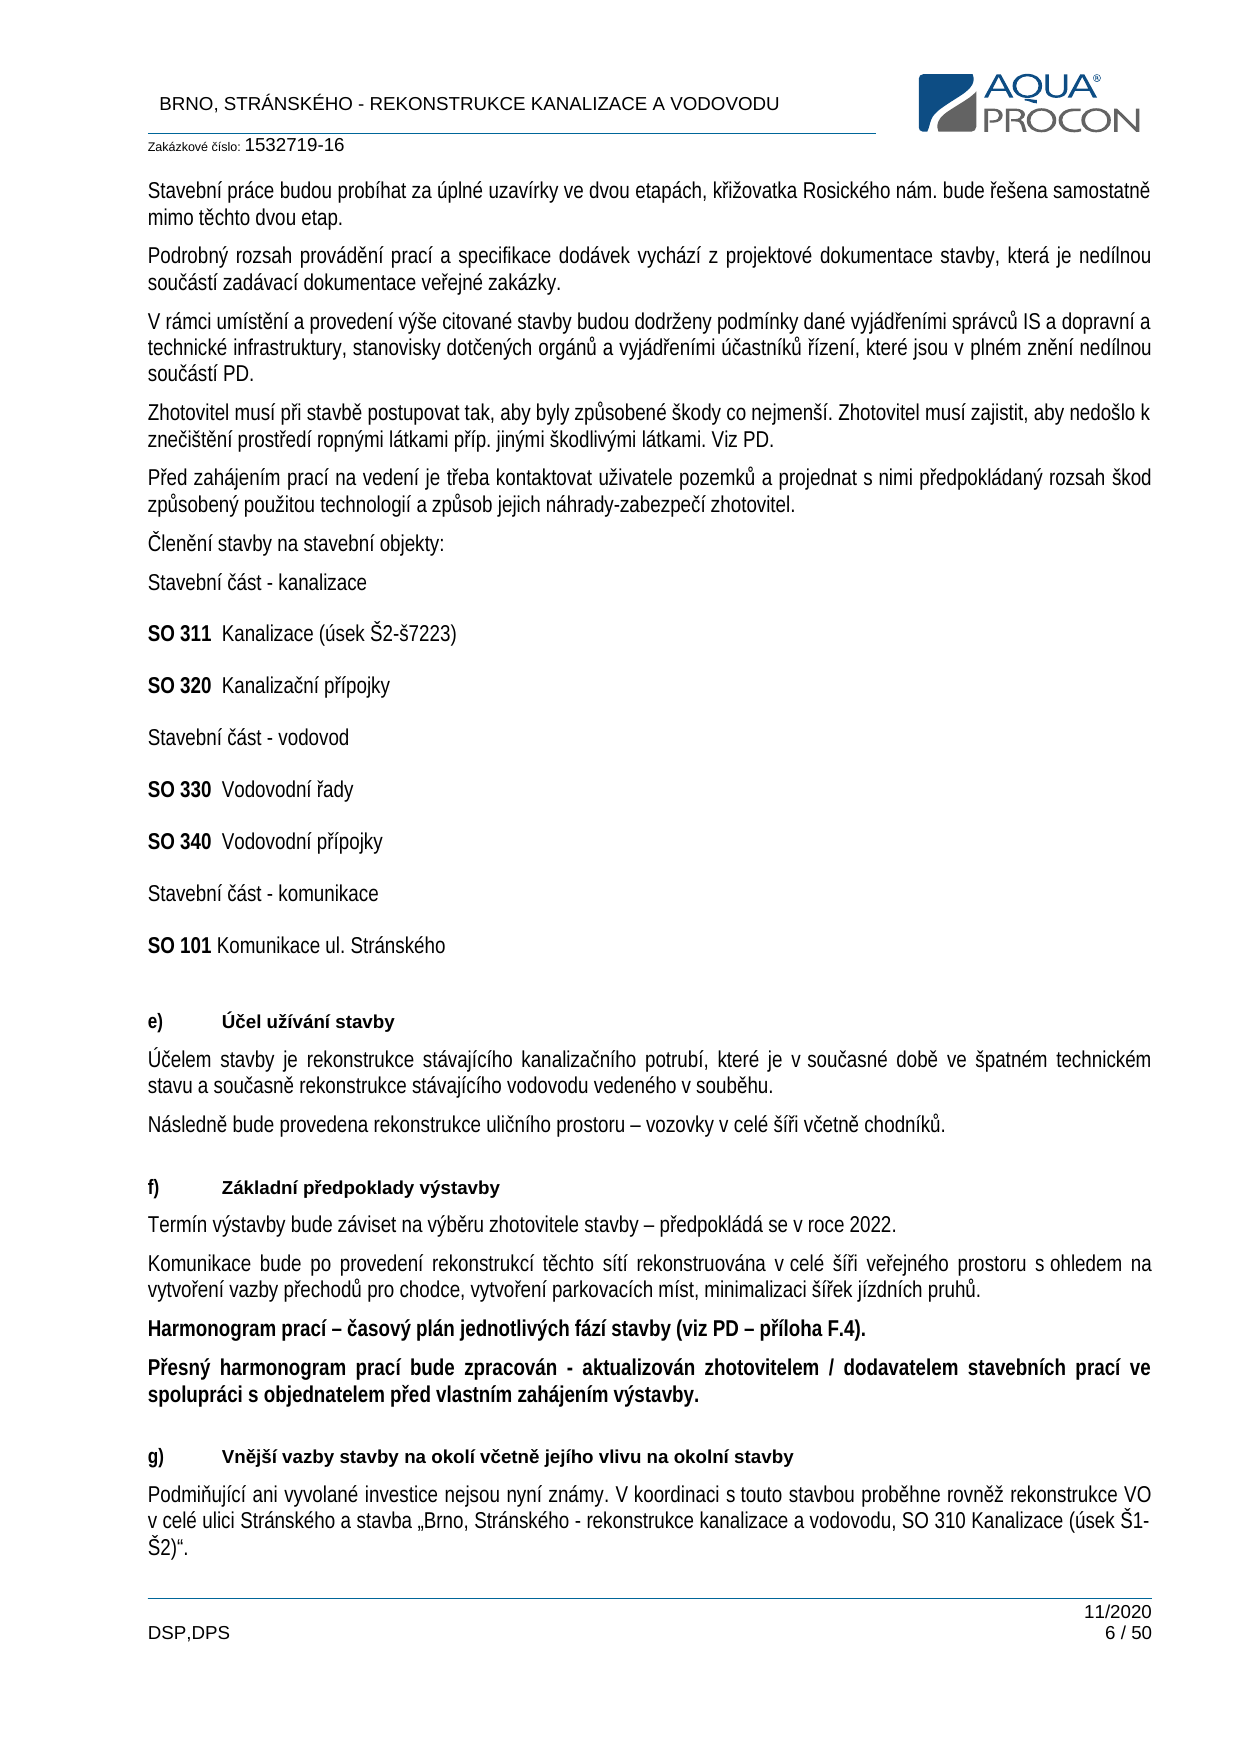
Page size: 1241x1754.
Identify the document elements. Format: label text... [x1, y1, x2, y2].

text Zhotovitel musí při stavbě postupovat tak, aby byly způsobené škody co nejmenší. Zhotovitel musí zajistit, aby nedošlo k znečištění prostředí ropnými látkami příp. jinými škodlivými látkami. Viz PD. [148, 399, 1152, 452]
text Přesný harmonogram prací bude zpracován - aktualizován zhotovitelem / dodavatelem stavebních prací ve spolupráci s objednatelem před vlastním zahájením výstavby. [148, 1354, 1152, 1407]
text Stavební práce budou probíhat za úplné uzavírky ve dvou etapách, křižovatka Rosického nám. bude řešena samostatně mimo těchto dvou etap. [148, 177, 1152, 230]
text Podrobný rozsah provádění prací a specifikace dodávek vychází z projektové dokumentace stavby, která je nedílnou součástí zadávací dokumentace veřejné zakázky. [148, 242, 1152, 295]
text SO 320 Kanalizační přípojky [148, 672, 1152, 699]
text Před zahájením prací na vedení je třeba kontaktovat uživatele pozemků a projednat s nimi předpokládaný rozsah škod způsobený použitou technologií a způsob jejich náhrady-zabezpečí zhotovitel. [148, 464, 1152, 517]
text Stavební část - komunikace [148, 880, 1152, 907]
text SO 330 Vodovodní řady [148, 776, 1152, 803]
text Následně bude provedena rekonstrukce uličního prostoru – vozovky v celé šíři včetně chodníků. [148, 1111, 1152, 1137]
text SO 340 Vodovodní přípojky [148, 828, 1152, 855]
text SO 311 Kanalizace (úsek Š2-š7223) [148, 620, 1152, 647]
text V rámci umístění a provedení výše citované stavby budou dodrženy podmínky dané vyjádřeními správců IS a dopravní a technické infrastruktury, stanovisky dotčených orgánů a vyjádřeními účastníků řízení, které jsou v plném znění nedílnou součástí PD. [148, 308, 1152, 387]
subtitle f) Základní předpoklady výstavby [148, 1175, 1152, 1199]
text Podmiňující ani vyvolané investice nejsou nyní známy. V koordinaci s touto stavbou proběhne rovněž rekonstrukce VO v celé ulici Stránského a stavba „Brno, Stránského - rekonstrukce kanalizace a vodovodu, SO 310 Kanalizace (úsek Š1-Š2)“. [148, 1481, 1152, 1560]
text Termín výstavby bude záviset na výběru zhotovitele stavby – předpokládá se v roce 2022. [148, 1211, 1152, 1238]
text Účelem stavby je rekonstrukce stávajícího kanalizačního potrubí, které je v současné době ve špatném technickém stavu a současně rekonstrukce stávajícího vodovodu vedeného v souběhu. [148, 1046, 1152, 1098]
subtitle g) Vnější vazby stavby na okolí včetně jejího vlivu na okolní stavby [148, 1444, 1152, 1468]
text Komunikace bude po provedení rekonstrukcí těchto sítí rekonstruována v celé šíři veřejného prostoru s ohledem na vytvoření vazby přechodů pro chodce, vytvoření parkovacích míst, minimalizaci šířek jízdních pruhů. [148, 1250, 1152, 1303]
text SO 101 Komunikace ul. Stránského [148, 932, 1152, 959]
text Stavební část - vodovod [148, 724, 1152, 751]
text Členění stavby na stavební objekty: [148, 529, 1152, 556]
text Harmonogram prací – časový plán jednotlivých fází stavby (viz PD – příloha F.4). [148, 1315, 1152, 1342]
subtitle e) Účel užívání stavby [148, 1009, 1152, 1033]
text Stavební část - kanalizace [148, 568, 1152, 595]
